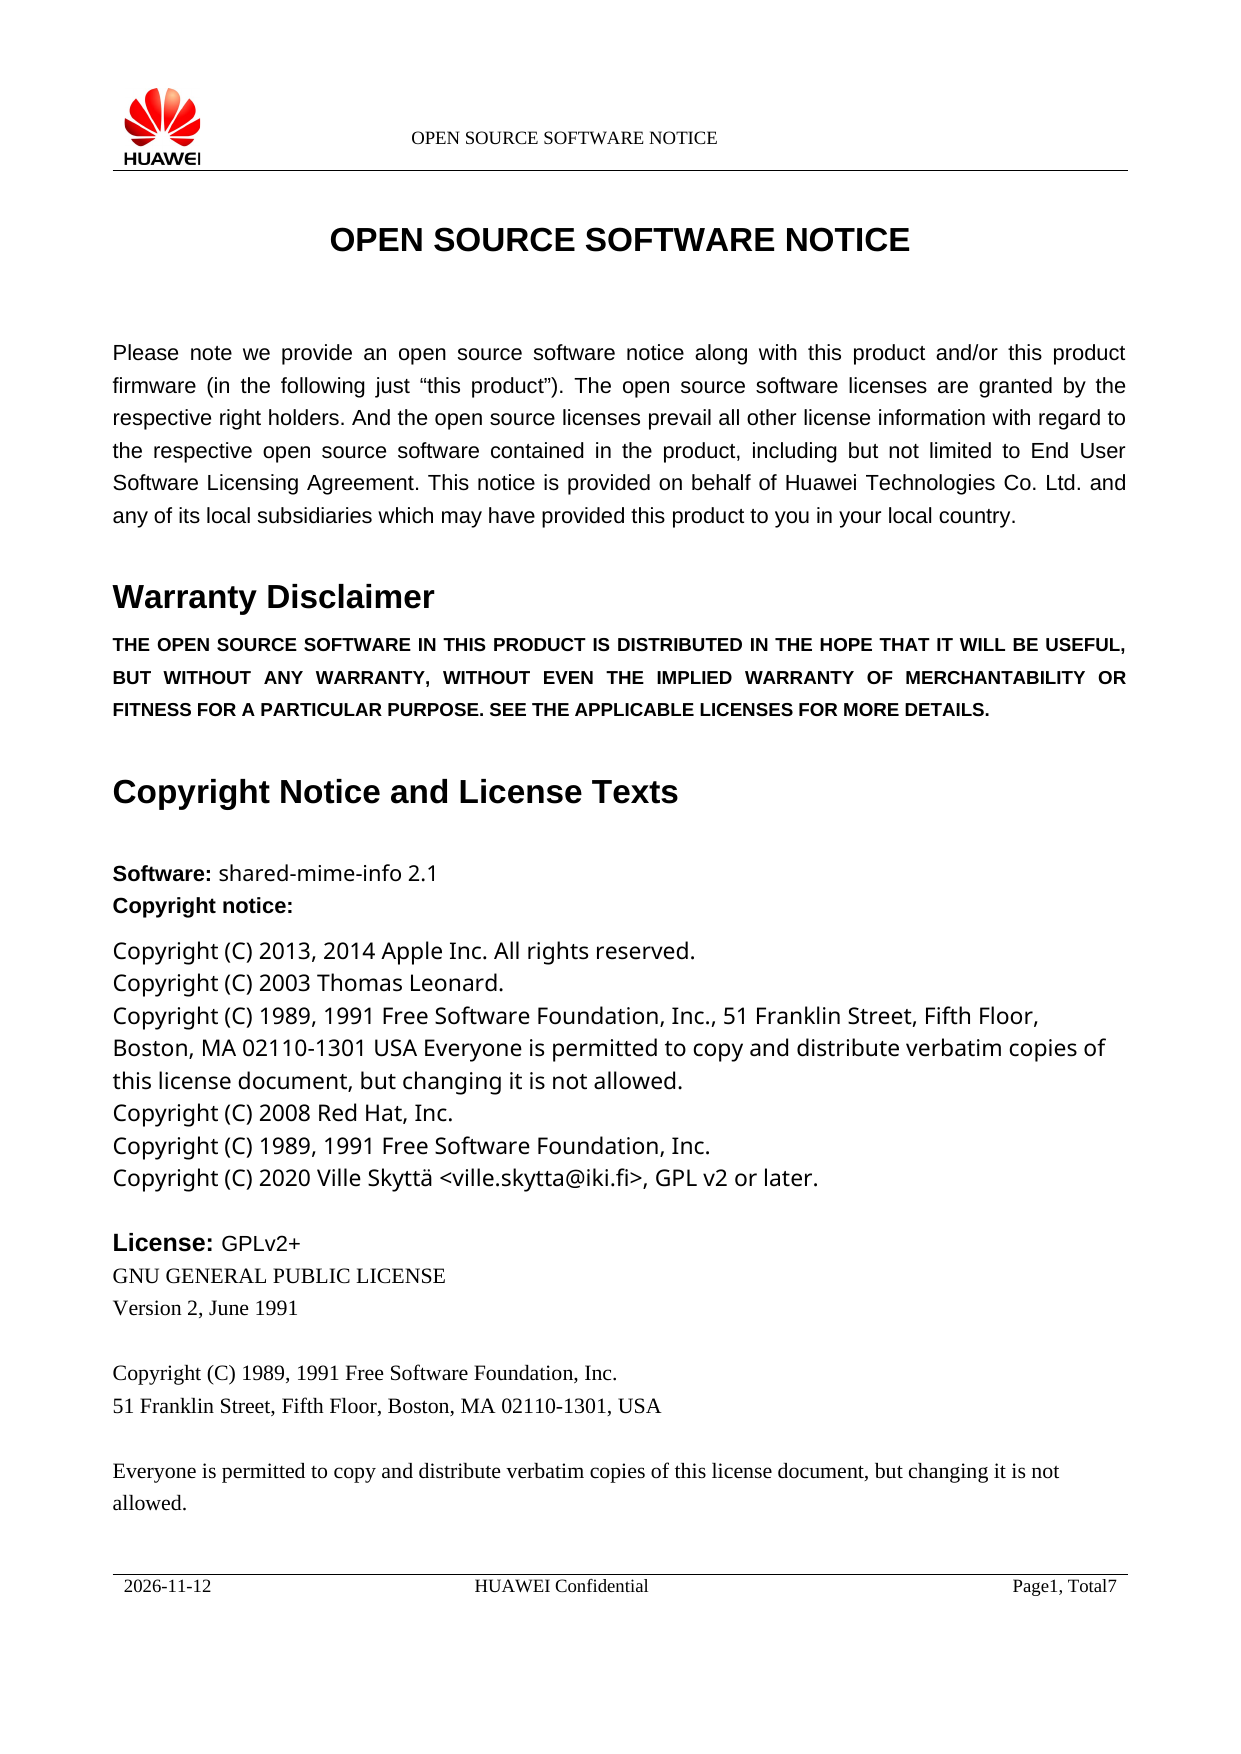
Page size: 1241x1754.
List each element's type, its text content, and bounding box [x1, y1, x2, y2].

text Copyright notice: [112, 889, 1128, 921]
text Copyright (C) 2013, 2014 Apple Inc. All rights reserved. Copyright (C) 2003 Thomas Leonard. Copyright (C) 1989, 1991 Free Software Foundation, Inc., 51 Franklin Street, Fifth Floor, Boston, MA 02110-1301 USA Everyone is permitted to copy and distribute verbatim copies of this license document, but changing it is not allowed. Copyright (C) 2008 Red Hat, Inc. Copyright (C) 1989, 1991 Free Software Foundation, Inc. Copyright (C) 2020 Ville Skyttä <ville.skytta@iki.fi>, GPL v2 or later. [112, 934, 1128, 1226]
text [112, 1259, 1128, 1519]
text The open source software in this product is distributed in the hope that it will be useful, but WITHOUT ANY WARRANTY, without even the implied warranty of MERCHANTABILITY or FITNESS FOR A PARTICULAR PURPOSE. See the applicable licenses for more details. [112, 629, 1128, 726]
picture [124, 88, 201, 165]
text License: GPLv2+ [112, 1226, 1128, 1259]
text OPEN SOURCE SOFTWARE NOTICE [112, 206, 1128, 271]
text Copyright Notice and License Texts [112, 759, 1128, 824]
title Software: shared-mime-info 2.1 [112, 856, 1128, 889]
text Warranty Disclaimer [112, 564, 1128, 629]
text Please note we provide an open source software notice along with this product and/or this product firmware (in the following just “this product”). The open source software licenses are granted by the respective right holders. And the open source licenses prevail all other license information with regard to the respective open source software contained in the product, including but not limited to End User Software Licensing Agreement. This notice is provided on behalf of Huawei Technologies Co. Ltd. and any of its local subsidiaries which may have provided this product to you in your local country. [112, 336, 1128, 531]
